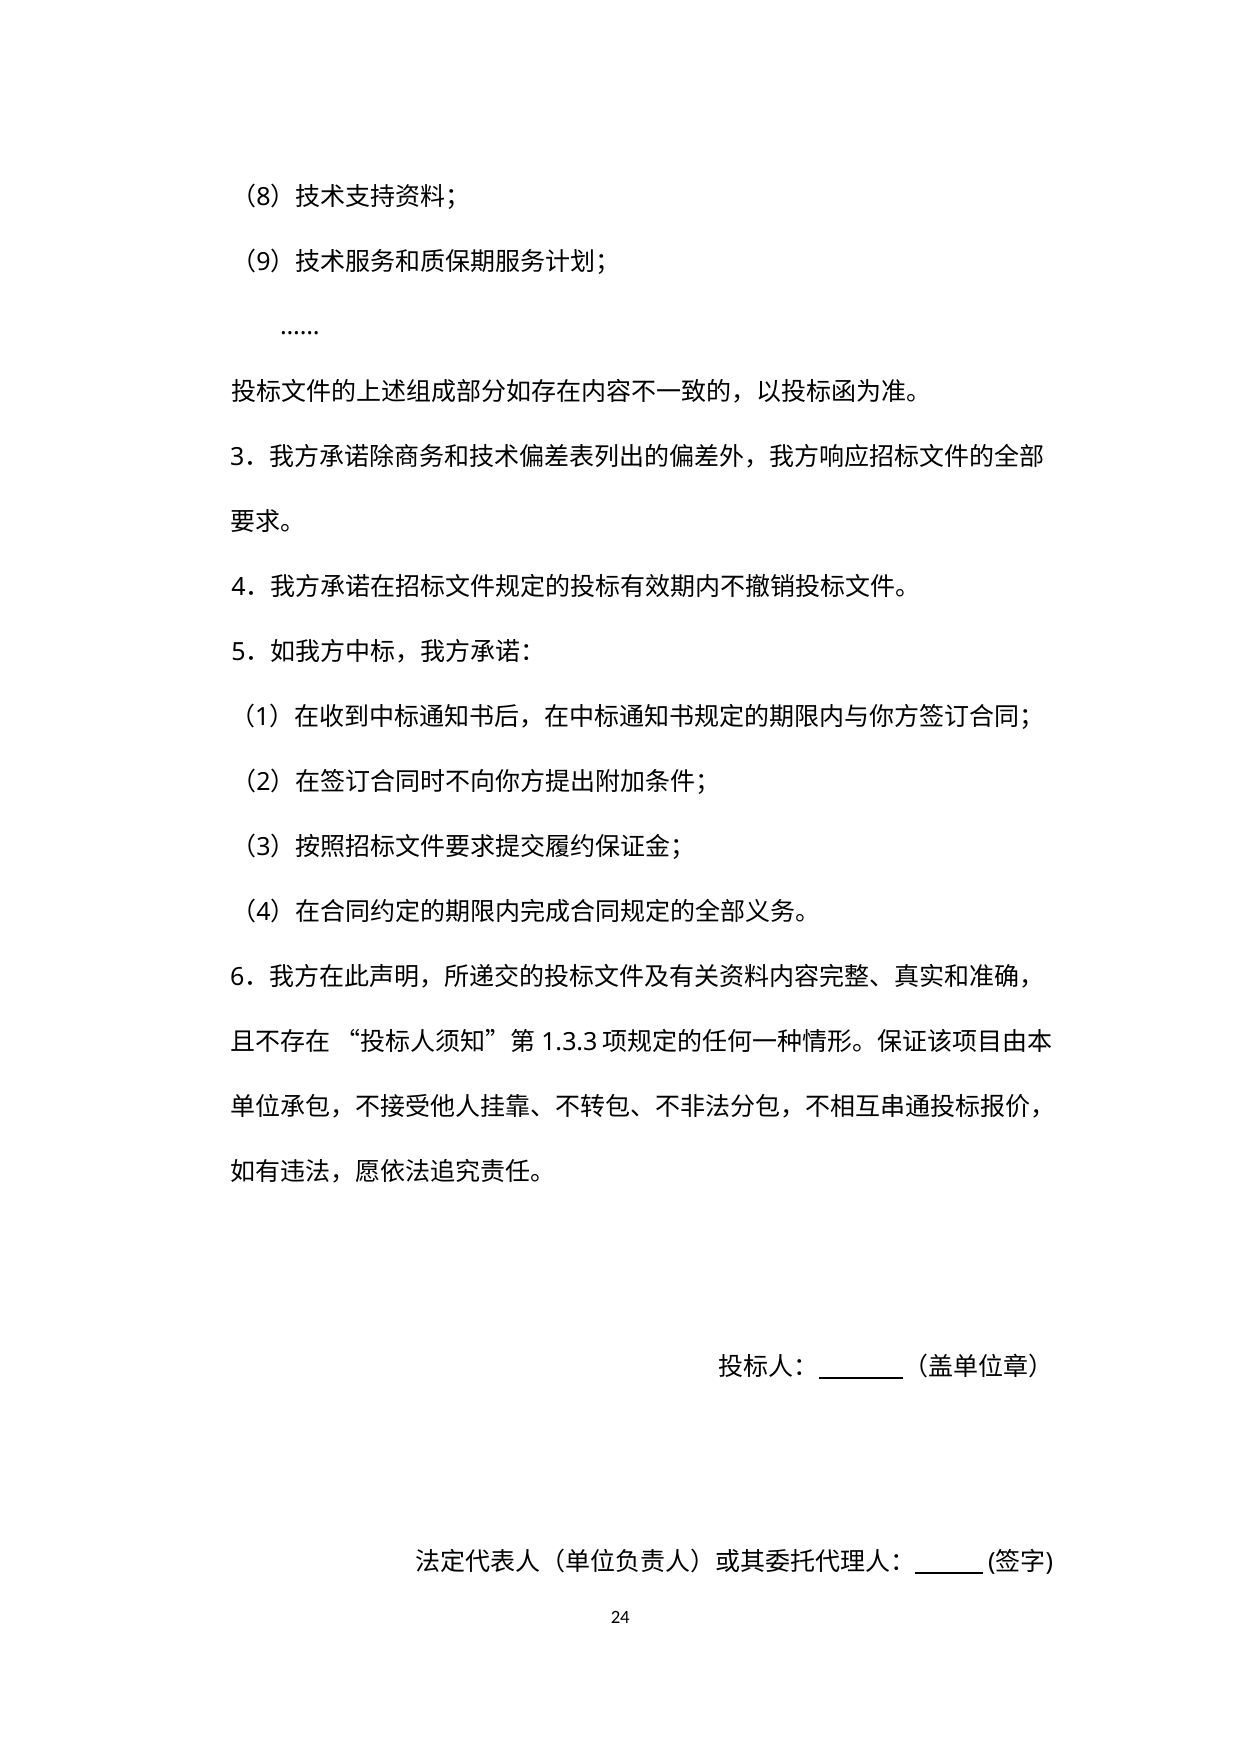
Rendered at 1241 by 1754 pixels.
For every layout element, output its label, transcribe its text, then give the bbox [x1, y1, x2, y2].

text （9）技术服务和质保期服务计划； [187, 227, 1053, 292]
text （3）按照招标文件要求提交履约保证金； [187, 812, 1053, 877]
text 5．如我方中标，我方承诺： [187, 617, 1053, 682]
list 法定代表人（单位负责人）或其委托代理人： (签字) [230, 1527, 1053, 1592]
text 4．我方承诺在招标文件规定的投标有效期内不撤销投标文件。 [187, 552, 1053, 617]
text （8）技术支持资料； [187, 162, 1053, 227]
list 投标人： （盖单位章） [230, 1332, 1053, 1397]
list （1）在收到中标通知书后，在中标通知书规定的期限内与你方签订合同； [230, 682, 1053, 747]
list …… [230, 292, 1053, 357]
list 3．我方承诺除商务和技术偏差表列出的偏差外，我方响应招标文件的全部要求。 [230, 422, 1053, 552]
text （2）在签订合同时不向你方提出附加条件； [187, 747, 1053, 812]
text （4）在合同约定的期限内完成合同规定的全部义务。 [187, 877, 1053, 942]
text 投标文件的上述组成部分如存在内容不一致的，以投标函为准。 [187, 357, 1053, 422]
list 6．我方在此声明，所递交的投标文件及有关资料内容完整、真实和准确，且不存在 “投标人须知”第 1.3.3项规定的任何一种情形。保证该项目由本单位承包，不接受他人挂靠、不转包、不非法分包，不相互串通投标报价，如有违法，愿依法追究责任。 [230, 942, 1053, 1202]
